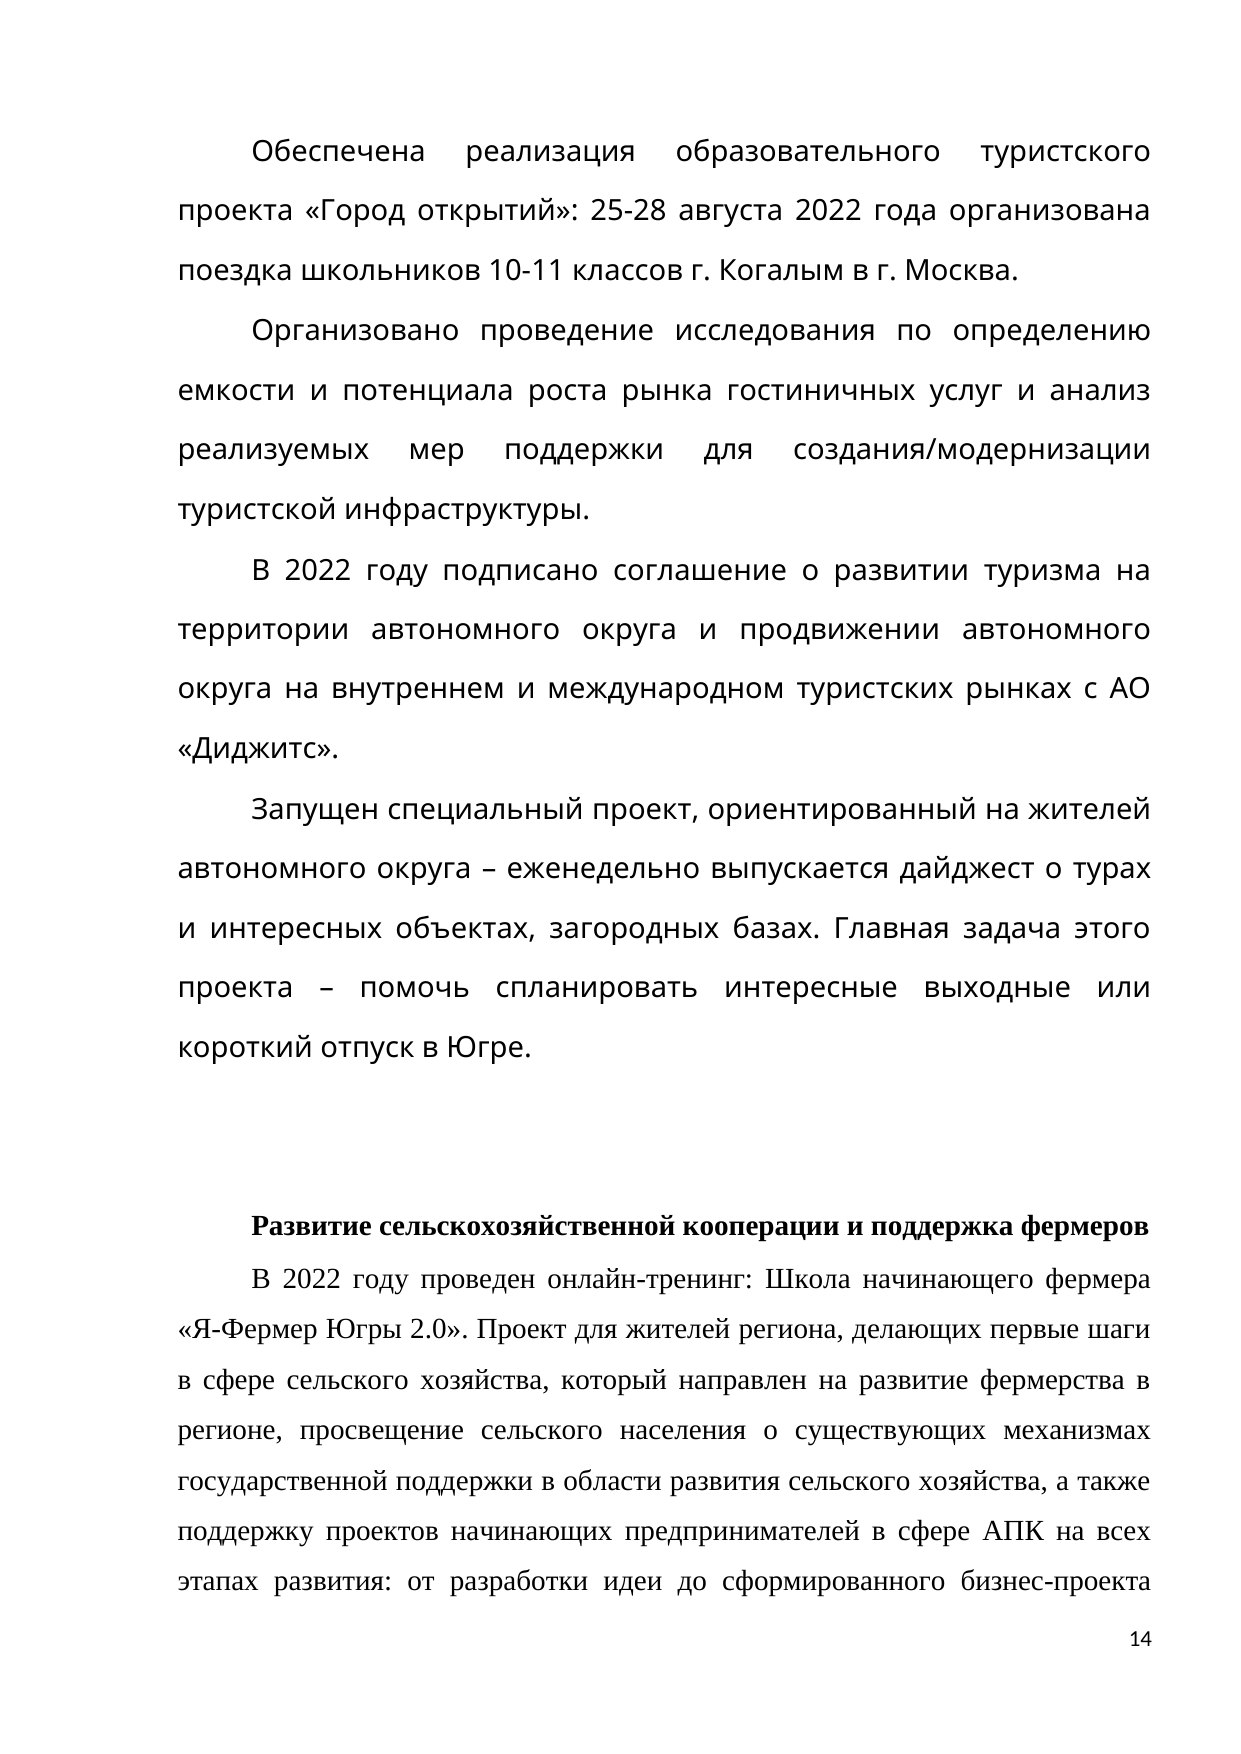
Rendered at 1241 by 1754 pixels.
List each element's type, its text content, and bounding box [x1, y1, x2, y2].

text Организовано проведение исследования по определению емкости и потенциала роста рынка гостиничных услуг и анализ реализуемых мер поддержки для создания/модернизации туристской инфраструктуры. [177, 309, 1152, 528]
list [177, 1261, 1152, 1597]
text В 2022 году подписано соглашение о развитии туризма на территории автономного округа и продвижении автономного округа на внутреннем и международном туристских рынках с АО «Диджитс». [177, 549, 1152, 767]
text Запущен специальный проект, ориентированный на жителей автономного округа – еженедельно выпускается дайджест о турах и интересных объектах, загородных базах. Главная задача этого проекта – помочь спланировать интересные выходные или короткий отпуск в Югре. [177, 788, 1152, 1066]
list Развитие сельскохозяйственной кооперации и поддержка фермеров [177, 1208, 1152, 1242]
text Обеспечена реализация образовательного туристского проекта «Город открытий»: 25-28 августа 2022 года организована поездка школьников 10-11 классов г. Когалым в г. Москва. [177, 130, 1152, 288]
